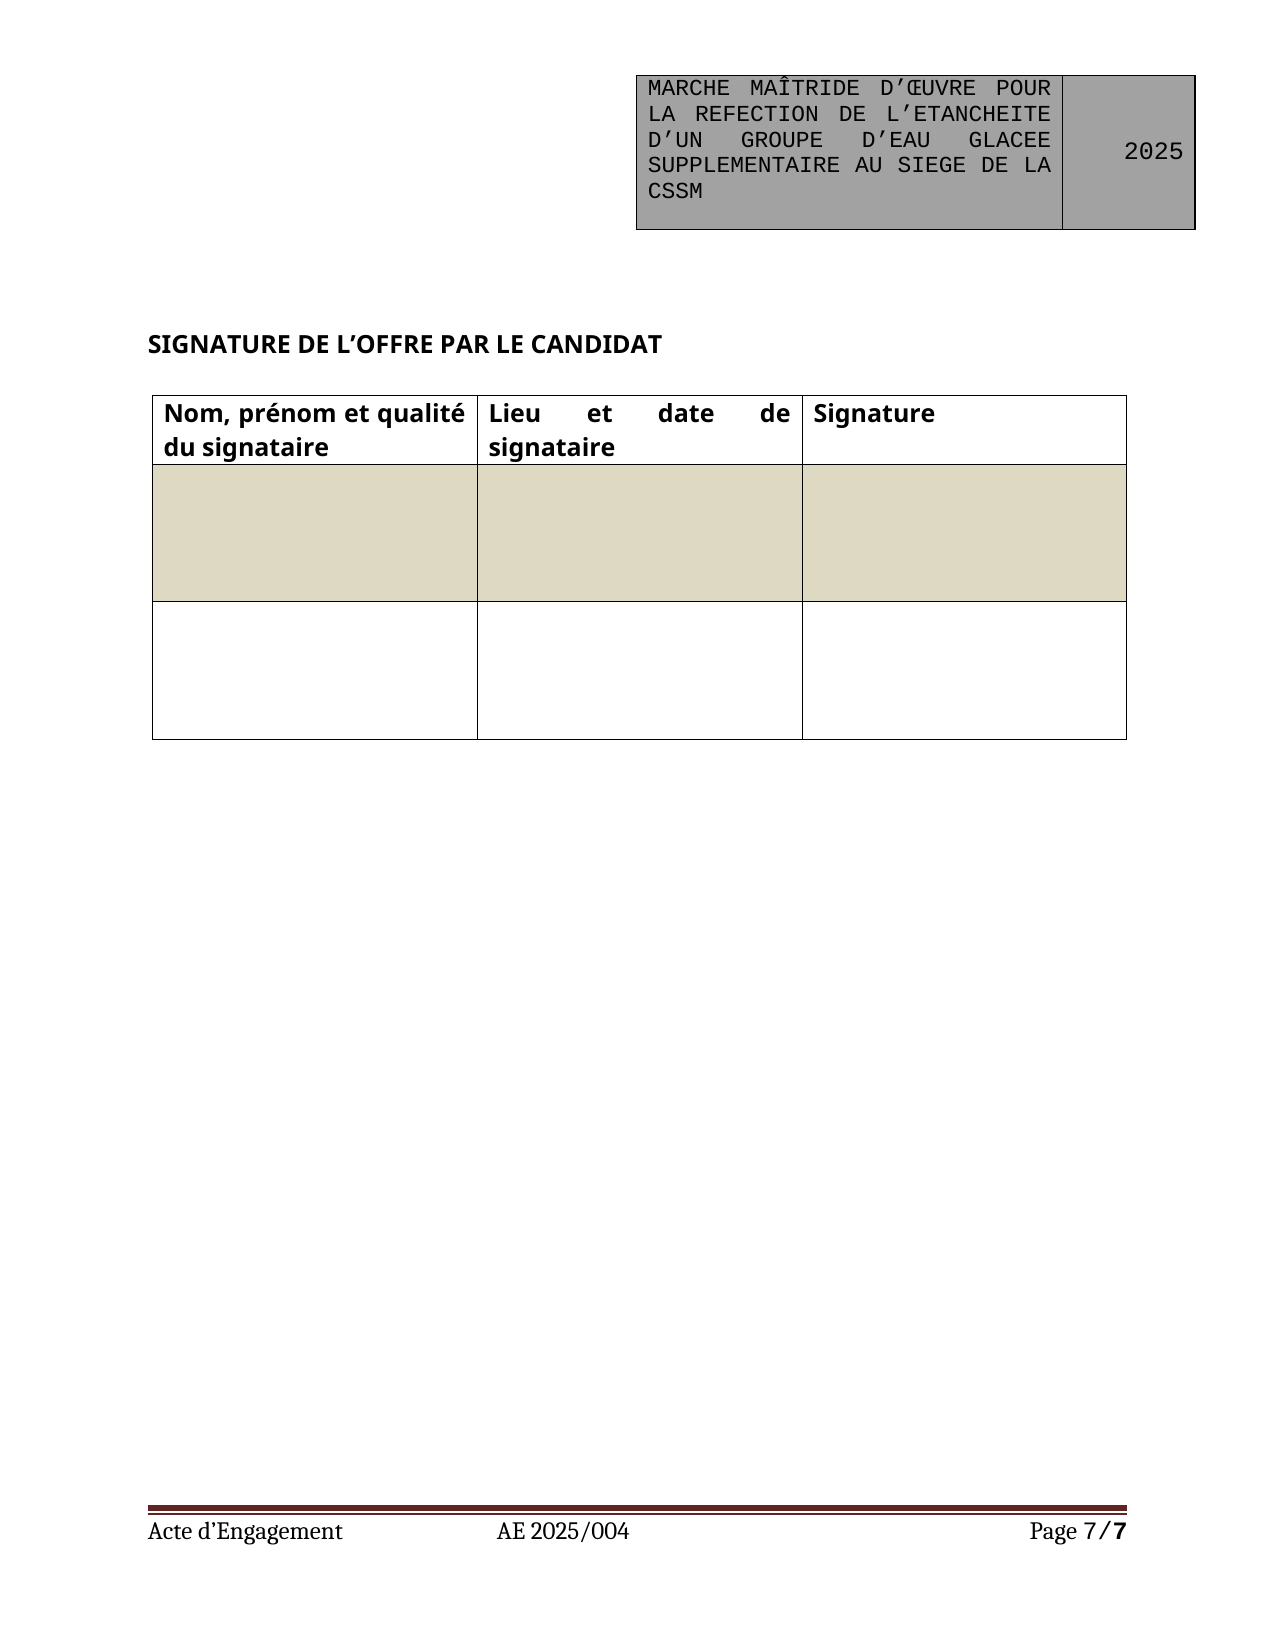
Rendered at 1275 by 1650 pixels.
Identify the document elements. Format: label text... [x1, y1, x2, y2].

table_header Signature [803, 396, 1126, 464]
text SIGNATURE DE L’OFFRE PAR LE CANDIDAT [148, 327, 1127, 361]
table_cell [803, 465, 1126, 601]
table_cell [478, 602, 802, 738]
table_header Lieu et date de signataire [478, 396, 802, 464]
table_cell [153, 465, 477, 601]
table_cell [803, 602, 1126, 738]
table_header Nom, prénom et qualité du signataire [153, 396, 477, 464]
table_cell [478, 465, 802, 601]
table_cell [153, 602, 477, 738]
